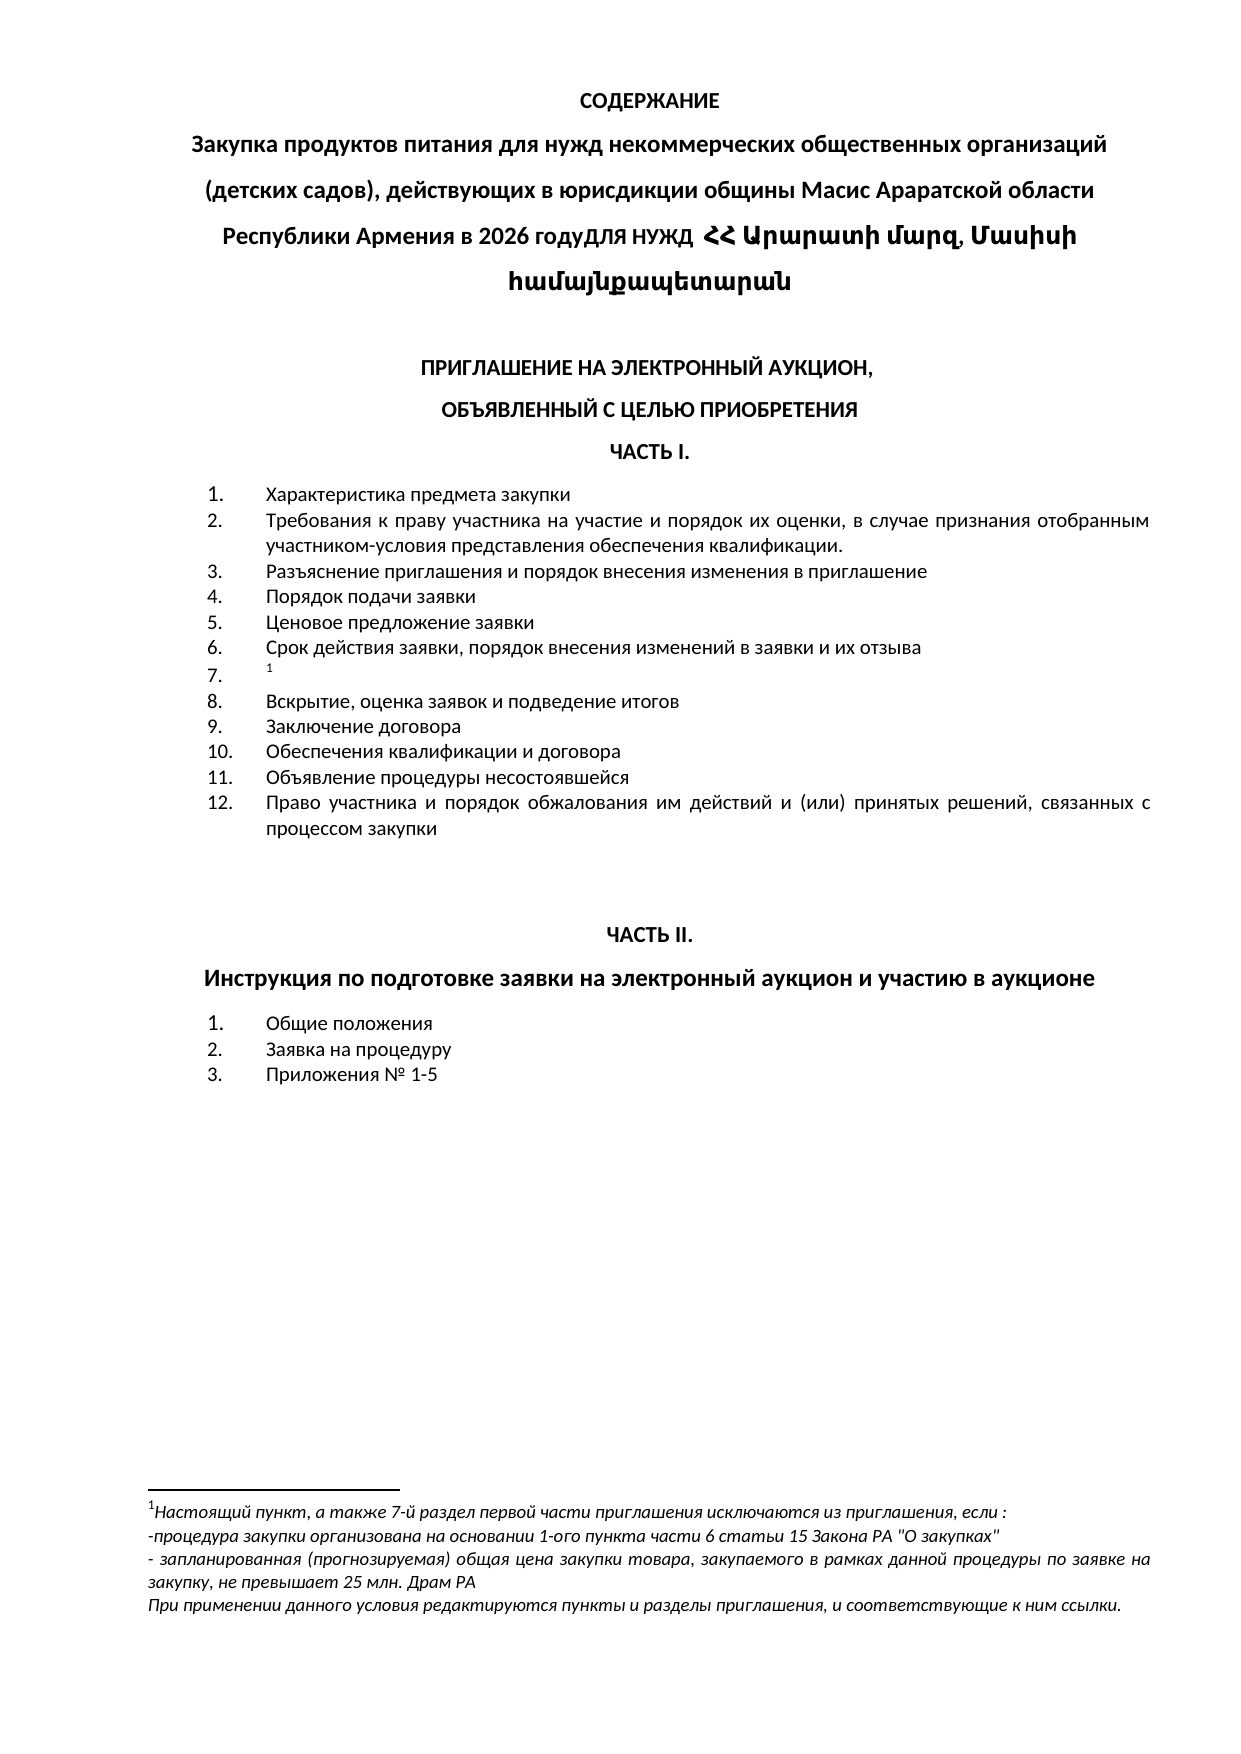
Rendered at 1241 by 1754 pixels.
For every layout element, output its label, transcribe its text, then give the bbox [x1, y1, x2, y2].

text 1. Характеристика предмета закупки [207, 479, 1152, 507]
text 3. Разъяснение приглашения и порядок внесения изменения в приглашение [207, 558, 1152, 583]
text 8. Вскрытие, оценка заявок и подведение итогов [207, 688, 1152, 713]
text 2. Требования к праву участника на участие и порядок их оценки, в случае признания отобранным участником-условия представления обеспечения квалификации. [207, 507, 1152, 558]
text 1. Общие положения [207, 1008, 1152, 1036]
text 6. Срок действия заявки, порядок внесения изменений в заявки и их отзыва [207, 634, 1152, 660]
text ЧАСТЬ I. [148, 437, 1152, 465]
text 9. Заключение договора [207, 713, 1152, 739]
text 3. Приложения № 1-5 [207, 1062, 1152, 1087]
text Закупка продуктов питания для нужд некоммерческих общественных организаций (детских садов), действующих в юрисдикции общины Масис Араратской области Республики Армения в 2026 годуДЛЯ НУЖД ՀՀ Արարատի մարզ, Մասիսի համայնքապետարան [148, 128, 1152, 296]
text 10. Обеспечения квалификации и договора [207, 739, 1152, 764]
text 5. Ценовое предложение заявки [207, 609, 1152, 634]
text 4. Порядок подачи заявки [207, 583, 1152, 609]
text Инструкция по подготовке заявки на электронный аукцион и участию в аукционе [148, 962, 1152, 993]
text ПРИГЛАШЕНИЕ НА ЭЛЕКТРОННЫЙ АУКЦИОН, ОБЪЯВЛЕННЫЙ С ЦЕЛЬЮ ПРИОБРЕТЕНИЯ [148, 353, 1152, 423]
text ЧАСТЬ II. [148, 920, 1152, 948]
text 12. Право участника и порядок обжалования им действий и (или) принятых решений, связанных с процессом закупки [207, 789, 1152, 840]
text СОДЕРЖАНИЕ [148, 86, 1152, 114]
text 11. Объявление процедуры несостоявшейся [207, 764, 1152, 789]
text 7. [207, 660, 1152, 688]
text 2. Заявка на процедуру [207, 1036, 1152, 1062]
